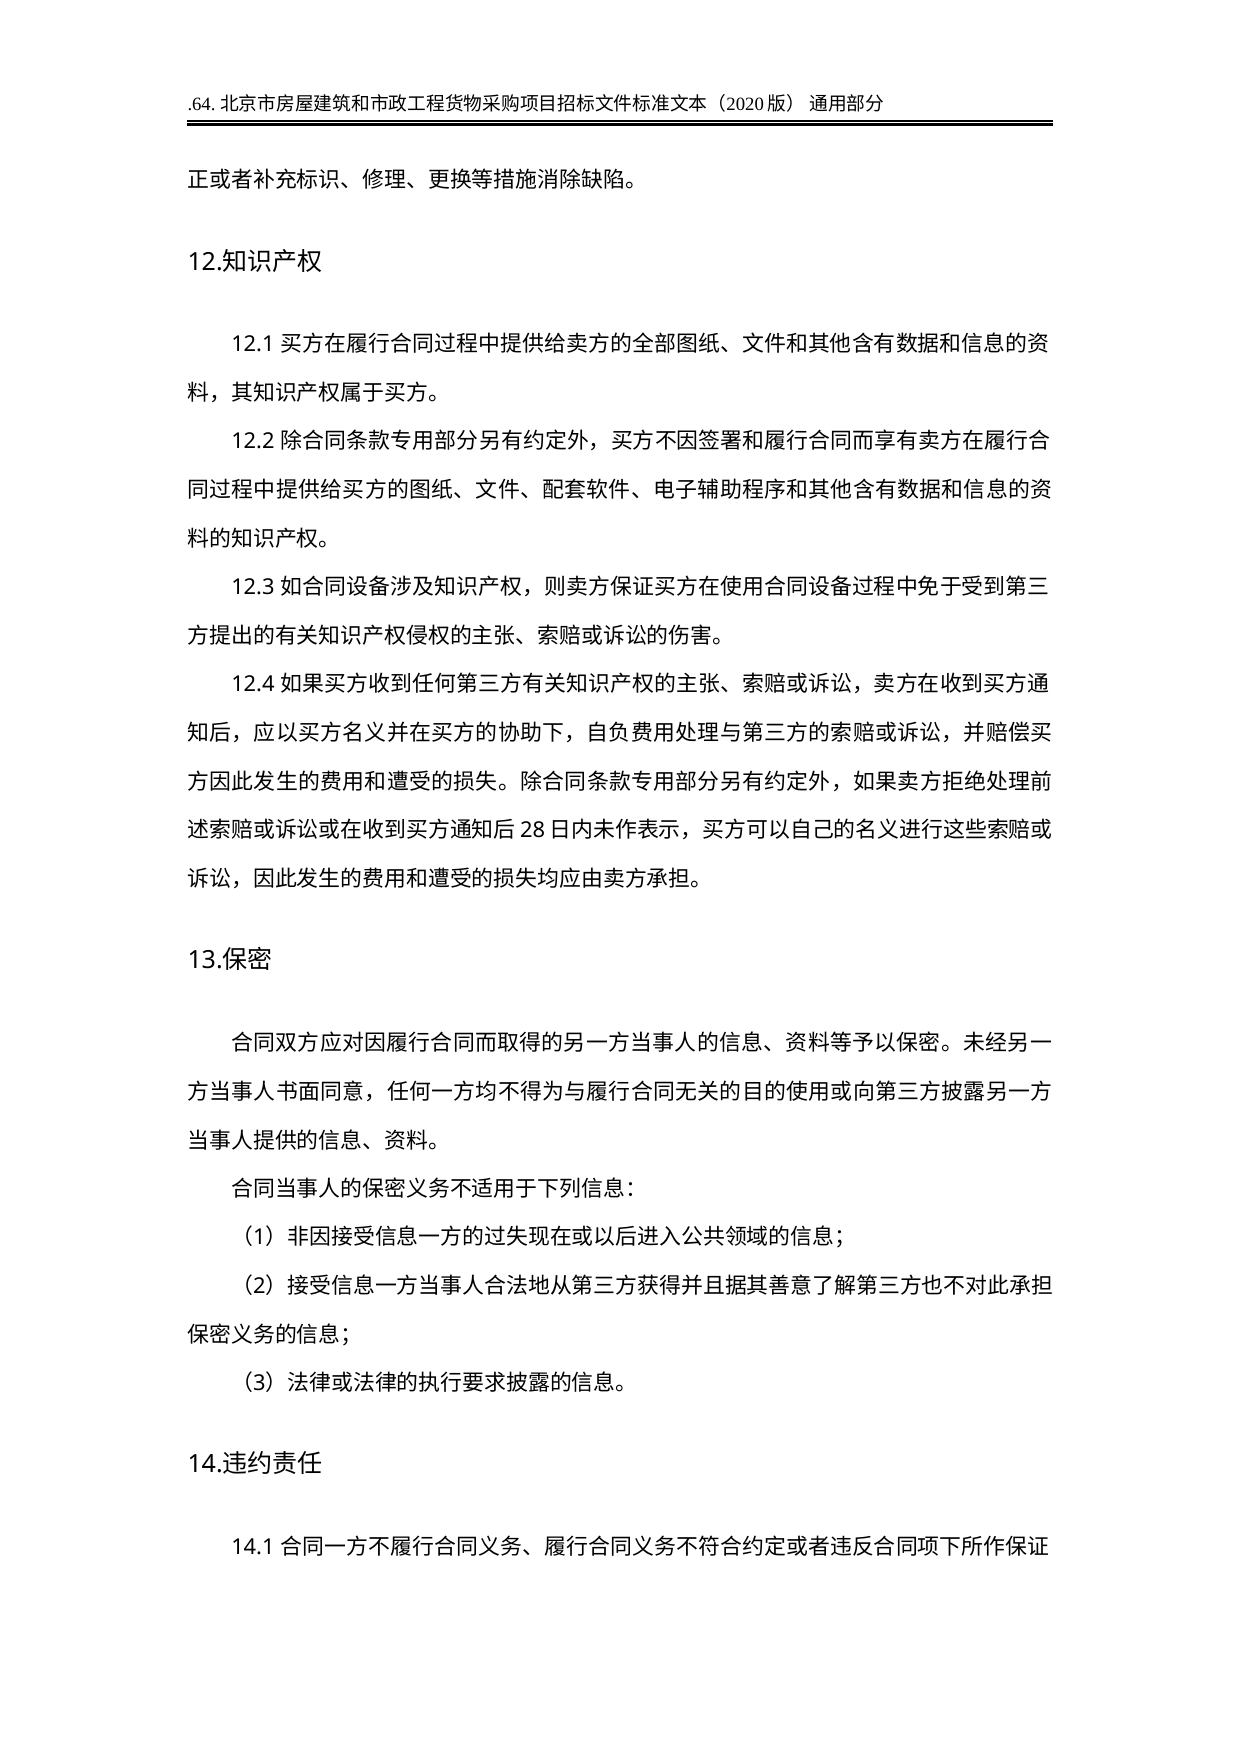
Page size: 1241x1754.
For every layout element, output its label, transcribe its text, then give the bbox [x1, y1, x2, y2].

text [187, 1528, 1053, 1561]
text 12.知识产权 [187, 227, 1053, 292]
text 合同双方应对因履行合同而取得的另一方当事人的信息、资料等予以保密。未经另一方当事人书面同意，任何一方均不得为与履行合同无关的目的使用或向第三方披露另一方当事人提供的信息、资料。 [187, 1025, 1053, 1155]
text 13.保密 [187, 926, 1053, 991]
text 12.3 如合同设备涉及知识产权，则卖方保证买方在使用合同设备过程中免于受到第三方提出的有关知识产权侵权的主张、索赔或诉讼的伤害。 [187, 569, 1053, 650]
text 12.1 买方在履行合同过程中提供给卖方的全部图纸、文件和其他含有数据和信息的资料，其知识产权属于买方。 [187, 326, 1053, 407]
text 14.违约责任 [187, 1429, 1053, 1494]
text 12.4 如果买方收到任何第三方有关知识产权的主张、索赔或诉讼，卖方在收到买方通知后，应以买方名义并在买方的协助下，自负费用处理与第三方的索赔或诉讼，并赔偿买方因此发生的费用和遭受的损失。除合同条款专用部分另有约定外，如果卖方拒绝处理前述索赔或诉讼或在收到买方通知后28日内未作表示，买方可以自己的名义进行这些索赔或诉讼，因此发生的费用和遭受的损失均应由卖方承担。 [187, 666, 1053, 893]
text （1）非因接受信息一方的过失现在或以后进入公共领域的信息； [187, 1219, 1053, 1252]
text （3）法律或法律的执行要求披露的信息。 [187, 1364, 1053, 1397]
text 合同当事人的保密义务不适用于下列信息： [187, 1171, 1053, 1203]
text （2）接受信息一方当事人合法地从第三方获得并且据其善意了解第三方也不对此承担保密义务的信息； [187, 1267, 1053, 1349]
text 12.2 除合同条款专用部分另有约定外，买方不因签署和履行合同而享有卖方在履行合同过程中提供给买方的图纸、文件、配套软件、电子辅助程序和其他含有数据和信息的资料的知识产权。 [187, 423, 1053, 553]
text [187, 162, 1053, 194]
